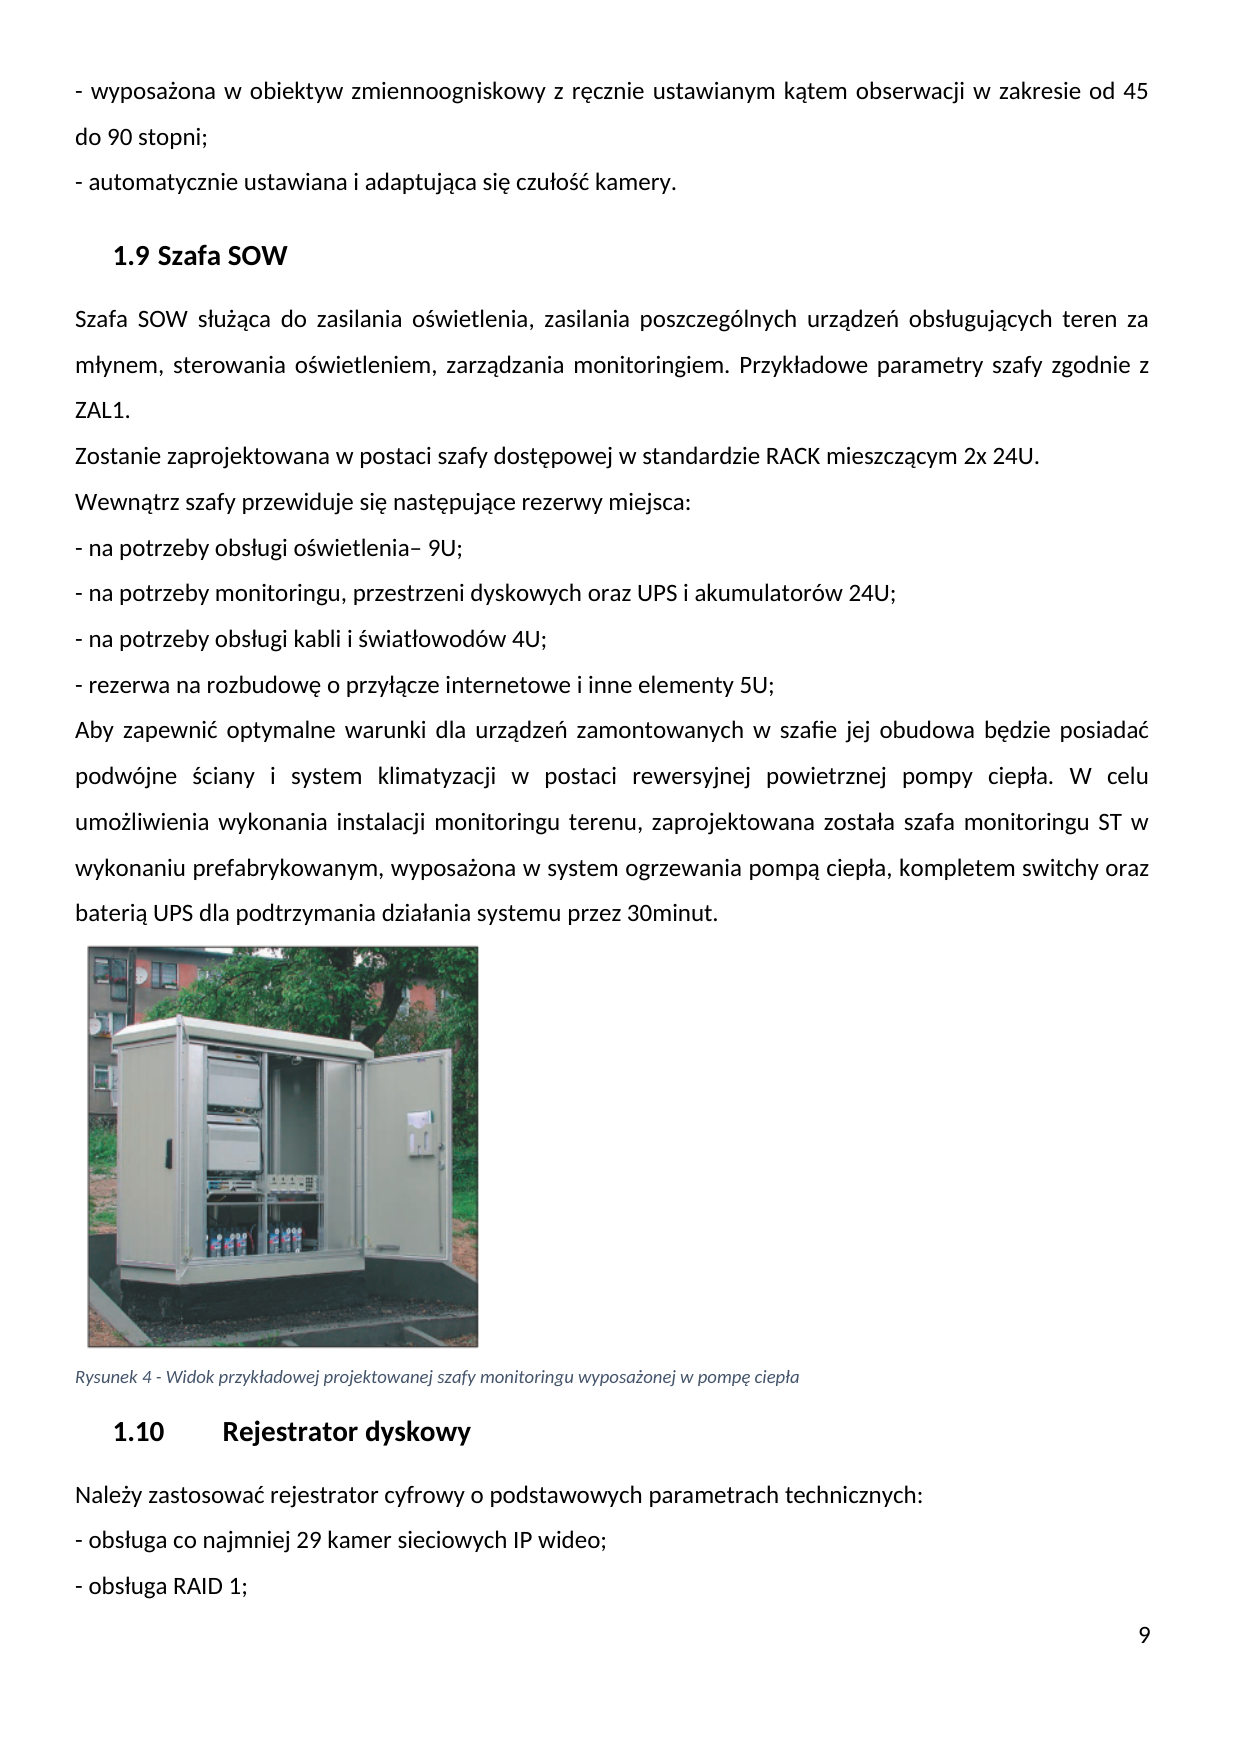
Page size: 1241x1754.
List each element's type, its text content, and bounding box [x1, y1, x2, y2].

text Zostanie zaprojektowana w postaci szafy dostępowej w standardzie RACK mieszczącym 2x 24U. [75, 440, 1151, 471]
text Należy zastosować rejestrator cyfrowy o podstawowych parametrach technicznych: [75, 1479, 1151, 1509]
subtitle Szafa SOW [112, 237, 1150, 273]
text - rezerwa na rozbudowę o przyłącze internetowe i inne elementy 5U; [75, 669, 1151, 699]
picture [86, 943, 481, 1350]
text - na potrzeby obsługi kabli i światłowodów 4U; [75, 623, 1151, 654]
text Wewnątrz szafy przewiduje się następujące rezerwy miejsca: [75, 486, 1151, 517]
text - na potrzeby obsługi oświetlenia– 9U; [75, 532, 1151, 562]
text - wyposażona w obiektyw zmiennoogniskowy z ręcznie ustawianym kątem obserwacji w zakresie od 45 do 90 stopni; [75, 75, 1151, 151]
text - obsługa RAID 1; [75, 1570, 1151, 1601]
text - na potrzeby monitoringu, przestrzeni dyskowych oraz UPS i akumulatorów 24U; [75, 577, 1151, 608]
text - obsługa co najmniej 29 kamer sieciowych IP wideo; [75, 1525, 1151, 1555]
text - automatycznie ustawiana i adaptująca się czułość kamery. [75, 166, 1151, 197]
text Aby zapewnić optymalne warunki dla urządzeń zamontowanych w szafie jej obudowa będzie posiadać podwójne ściany i system klimatyzacji w postaci rewersyjnej powietrznej pompy ciepła. W celu umożliwienia wykonania instalacji monitoringu terenu, zaprojektowana została szafa monitoringu ST w wykonaniu prefabrykowanym, wyposażona w system ogrzewania pompą ciepła, kompletem switchy oraz baterią UPS dla podtrzymania działania systemu przez 30minut. [75, 715, 1151, 928]
text Szafa SOW służąca do zasilania oświetlenia, zasilania poszczególnych urządzeń obsługujących teren za młynem, sterowania oświetleniem, zarządzania monitoringiem. Przykładowe parametry szafy zgodnie z ZAL1. [75, 303, 1151, 425]
subtitle Rejestrator dyskowy [112, 1413, 1150, 1449]
